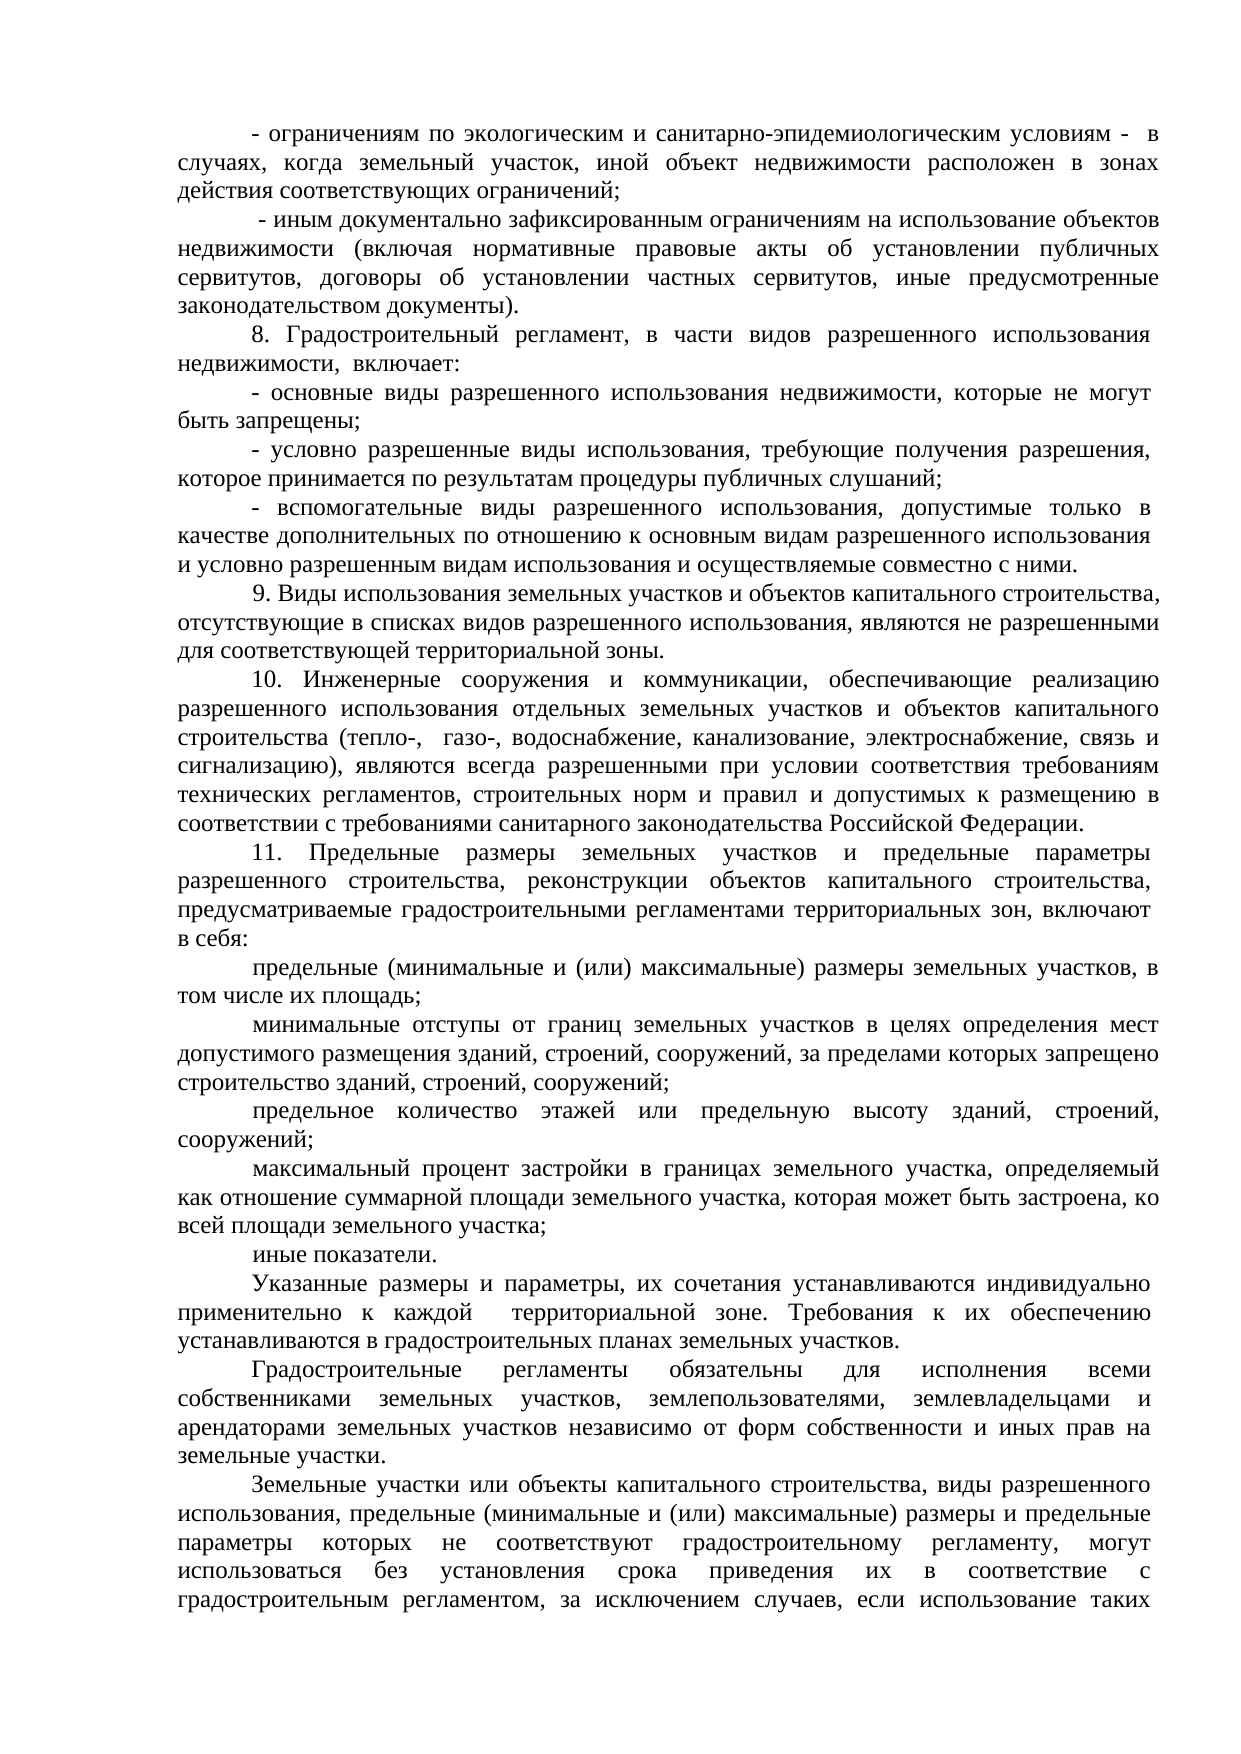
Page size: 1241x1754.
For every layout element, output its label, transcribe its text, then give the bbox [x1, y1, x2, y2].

text - вспомогательные виды разрешенного использования, допустимые только в качестве дополнительных по отношению к основным видам разрешенного использования и условно разрешенным видам использования и осуществляемые совместно с ними. [177, 492, 1152, 578]
text предельные (минимальные и (или) максимальные) размеры земельных участков, в том числе их площадь; [177, 952, 1160, 1009]
text 10. Инженерные сооружения и коммуникации, обеспечивающие реализацию разрешенного использования отдельных земельных участков и объектов капитального строительства (тепло-, газо-, водоснабжение, канализование, электроснабжение, связь и сигнализацию), являются всегда разрешенными при условии соответствия требованиям технических регламентов, строительных норм и правил и допустимых к размещению в соответствии с требованиями санитарного законодательства Российской Федерации. [177, 664, 1160, 837]
text - основные виды разрешенного использования недвижимости, которые не могут быть запрещены; [177, 377, 1152, 434]
text 11. Предельные размеры земельных участков и предельные параметры разрешенного строительства, реконструкции объектов капитального строительства, предусматриваемые градостроительными регламентами территориальных зон, включают в себя: [177, 837, 1152, 952]
text Градостроительные регламенты обязательны для исполнения всеми собственниками земельных участков, землепользователями, землевладельцами и арендаторами земельных участков независимо от форм собственности и иных прав на земельные участки. [177, 1354, 1152, 1469]
text 8. Градостроительный регламент, в части видов разрешенного использования недвижимости, включает: [177, 319, 1152, 377]
text 9. Виды использования земельных участков и объектов капитального строительства, отсутствующие в списках видов разрешенного использования, являются не разрешенными для соответствующей территориальной зоны. [177, 578, 1160, 664]
text - иным документально зафиксированным ограничениям на использование объектов недвижимости (включая нормативные правовые акты об установлении публичных сервитутов, договоры об установлении частных сервитутов, иные предусмотренные законодательством документы). [177, 204, 1160, 319]
text Указанные размеры и параметры, их сочетания устанавливаются индивидуально применительно к каждой территориальной зоне. Требования к их обеспечению устанавливаются в градостроительных планах земельных участков. [177, 1268, 1152, 1354]
text - ограничениям по экологическим и санитарно-эпидемиологическим условиям - в случаях, когда земельный участок, иной объект недвижимости расположен в зонах действия соответствующих ограничений; [177, 118, 1160, 204]
text предельное количество этажей или предельную высоту зданий, строений, сооружений; [177, 1096, 1160, 1153]
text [177, 1469, 1152, 1613]
text - условно разрешенные виды использования, требующие получения разрешения, которое принимается по результатам процедуры публичных слушаний; [177, 434, 1152, 492]
text максимальный процент застройки в границах земельного участка, определяемый как отношение суммарной площади земельного участка, которая может быть застроена, ко всей площади земельного участка; [177, 1153, 1160, 1239]
text минимальные отступы от границ земельных участков в целях определения мест допустимого размещения зданий, строений, сооружений, за пределами которых запрещено строительство зданий, строений, сооружений; [177, 1009, 1160, 1096]
text иные показатели. [177, 1239, 1160, 1268]
